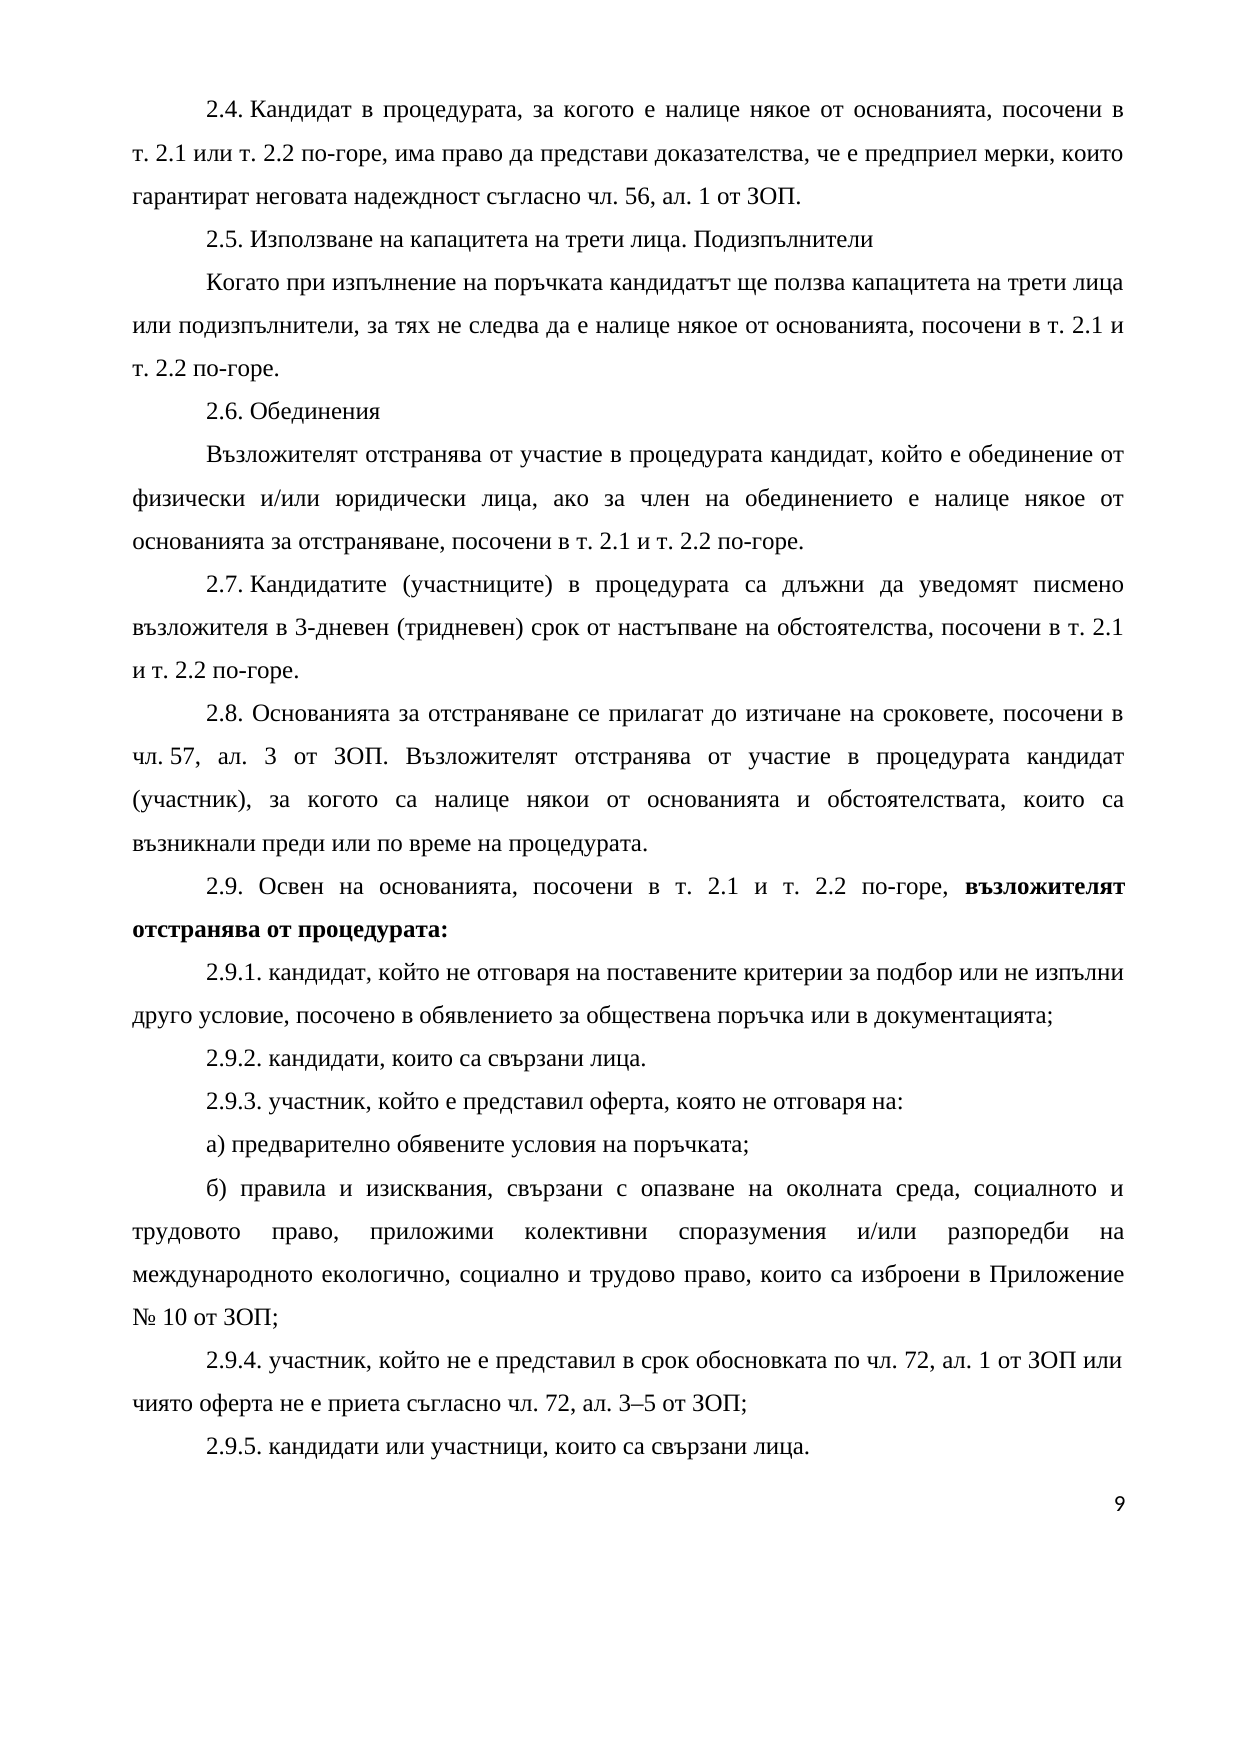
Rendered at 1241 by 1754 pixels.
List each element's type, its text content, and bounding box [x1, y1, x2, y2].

text 2.9.3. участник, който е представил оферта, която не отговаря на: [132, 1086, 1125, 1115]
text Когато при изпълнение на поръчката кандидатът ще ползва капацитета на трети лица или подизпълнители, за тях не следва да е налице някое от основанията, посочени в т. 2.1 и т. 2.2 по-горе. [132, 267, 1125, 382]
text 2.8. Основанията за отстраняване се прилагат до изтичане на сроковете, посочени в чл. 57, ал. 3 от ЗОП. Възложителят отстранява от участие в процедурата кандидат (участник), за когото са налице някои от основанията и обстоятелствата, които са възникнали преди или по време на процедурата. [132, 698, 1125, 856]
text Възложителят отстранява от участие в процедурата кандидат, който е обединение от физически и/или юридически лица, ако за член на обединението е налице някое от основанията за отстраняване, посочени в т. 2.1 и т. 2.2 по-горе. [132, 439, 1125, 554]
text 2.6. Обединения [132, 396, 1125, 425]
text 2.9.1. кандидат, който не отговаря на поставените критерии за подбор или не изпълни друго условие, посочено в обявлението за обществена поръчка или в документацията; [132, 957, 1125, 1029]
text 2.5. Използване на капацитета на трети лица. Подизпълнители [132, 224, 1125, 253]
text 2.9.5. кандидати или участници, които са свързани лица. [132, 1431, 1125, 1460]
text 2.4. Кандидат в процедурата, за когото е налице някое от основанията, посочени в т. 2.1 или т. 2.2 по-горе, има право да представи доказателства, че е предприел мерки, които гарантират неговата надеждност съгласно чл. 56, ал. 1 от ЗОП. [132, 94, 1125, 209]
text 2.9.4. участник, който не е представил в срок обосновката по чл. 72, ал. 1 от ЗОП или чиято оферта не е приета съгласно чл. 72, ал. 3–5 от ЗОП; [132, 1345, 1125, 1417]
text 2.9. Освен на основанията, посочени в т. 2.1 и т. 2.2 по-горе, възложителят отстранява от процедурата: [132, 871, 1125, 943]
text а) предварително обявените условия на поръчката; [132, 1129, 1125, 1158]
text б) правила и изисквания, свързани с опазване на околната среда, социалното и трудовото право, приложими колективни споразумения и/или разпоредби на международното екологично, социално и трудово право, които са изброени в Приложение № 10 от ЗОП; [132, 1173, 1125, 1331]
text 2.9.2. кандидати, които са свързани лица. [132, 1043, 1125, 1072]
text 2.7. Кандидатите (участниците) в процедурата са длъжни да уведомят писмено възложителя в 3-дневен (тридневен) срок от настъпване на обстоятелства, посочени в т. 2.1 и т. 2.2 по-горе. [132, 569, 1125, 684]
